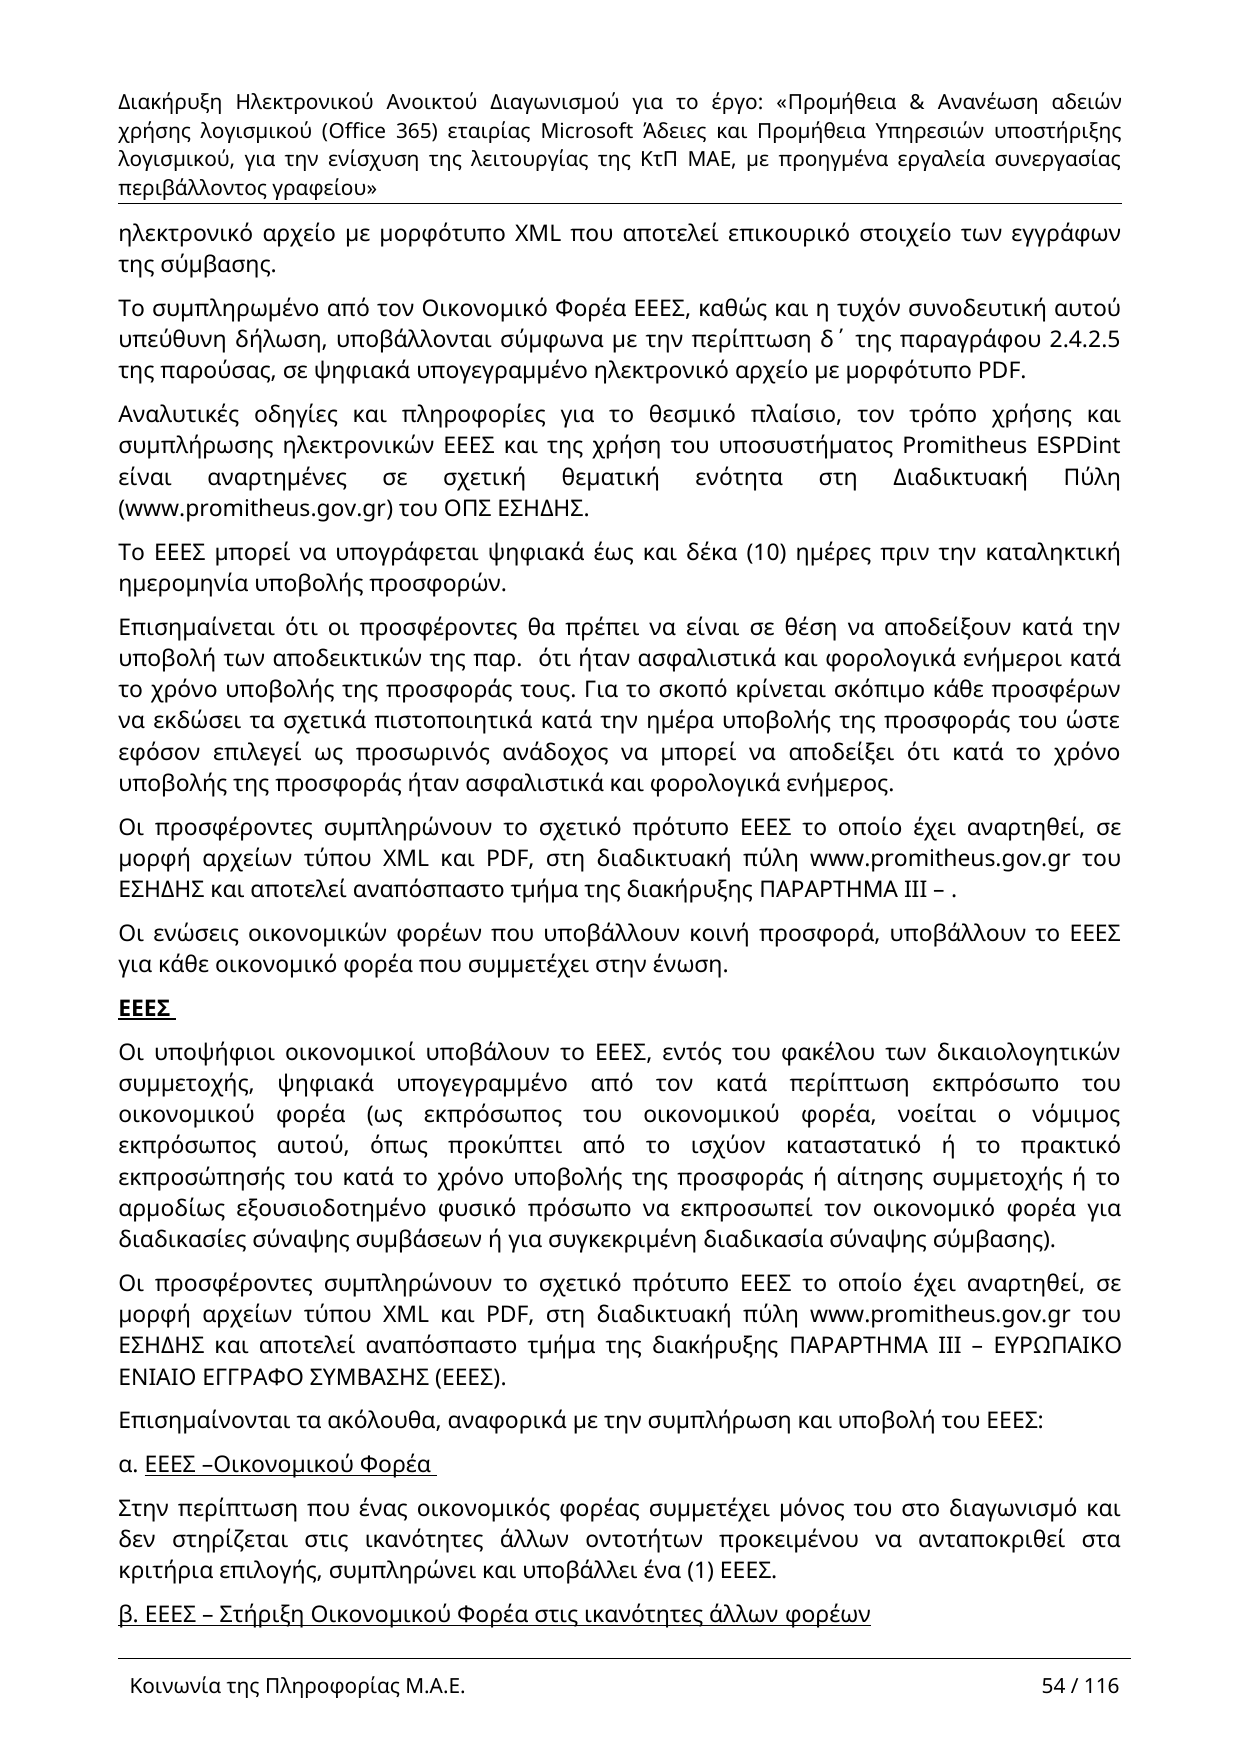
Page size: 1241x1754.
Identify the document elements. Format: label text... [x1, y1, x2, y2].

text ΕΕΕΣ [118, 992, 1122, 1023]
text Επισημαίνεται ότι οι προσφέροντες θα πρέπει να είναι σε θέση να αποδείξουν κατά την υποβολή των αποδεικτικών της παρ. 0 ότι ήταν ασφαλιστικά και φορολογικά ενήμεροι κατά το χρόνο υποβολής της προσφοράς τους. Για το σκοπό κρίνεται σκόπιμο κάθε προσφέρων να εκδώσει τα σχετικά πιστοποιητικά κατά την ημέρα υποβολής της προσφοράς του ώστε εφόσον επιλεγεί ως προσωρινός ανάδοχος να μπορεί να αποδείξει ότι κατά το χρόνο υποβολής της προσφοράς ήταν ασφαλιστικά και φορολογικά ενήμερος. [118, 611, 1122, 798]
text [118, 217, 1122, 279]
text α. ΕΕΕΣ –Οικονομικού Φορέα [118, 1448, 1122, 1479]
text Το συμπληρωμένο από τον Οικονομικό Φορέα ΕΕΕΣ, καθώς και η τυχόν συνοδευτική αυτού υπεύθυνη δήλωση, υποβάλλονται σύμφωνα με την περίπτωση δ΄ της παραγράφου 2.4.2.5 της παρούσας, σε ψηφιακά υπογεγραμμένο ηλεκτρονικό αρχείο με μορφότυπο PDF. [118, 292, 1122, 386]
text Επισημαίνονται τα ακόλουθα, αναφορικά με την συμπλήρωση και υποβολή του ΕΕΕΣ: [118, 1404, 1122, 1436]
text Οι προσφέροντες συμπληρώνουν το σχετικό πρότυπο ΕΕΕΣ το οποίο έχει αναρτηθεί, σε μορφή αρχείων τύπου XML και PDF, στη διαδικτυακή πύλη www.promitheus.gov.gr του ΕΣΗΔΗΣ και αποτελεί αναπόσπαστο τμήμα της διακήρυξης ΠΑΡΑΡΤΗΜΑ ΙII – . [118, 811, 1122, 904]
text Οι ενώσεις οικονομικών φορέων που υποβάλλουν κοινή προσφορά, υποβάλλουν το ΕΕΕΣ για κάθε οικονομικό φορέα που συμμετέχει στην ένωση. [118, 917, 1122, 979]
text Αναλυτικές οδηγίες και πληροφορίες για το θεσμικό πλαίσιο, τον τρόπο χρήσης και συμπλήρωσης ηλεκτρονικών ΕΕΕΣ και της χρήση του υποσυστήματος Promitheus ESPDint είναι αναρτημένες σε σχετική θεματική ενότητα στη Διαδικτυακή Πύλη (www.promitheus.gov.gr) του ΟΠΣ ΕΣΗΔΗΣ. [118, 398, 1122, 523]
text β. ΕΕΕΣ – Στήριξη Οικονομικού Φορέα στις ικανότητες άλλων φορέων [118, 1598, 1122, 1629]
text Οι προσφέροντες συμπληρώνουν το σχετικό πρότυπο ΕΕΕΣ το οποίο έχει αναρτηθεί, σε μορφή αρχείων τύπου XML και PDF, στη διαδικτυακή πύλη www.promitheus.gov.gr του ΕΣΗΔΗΣ και αποτελεί αναπόσπαστο τμήμα της διακήρυξης ΠΑΡΑΡΤΗΜΑ ΙII – ΕΥΡΩΠΑΙΚΟ ΕΝΙΑΙΟ ΕΓΓΡΑΦΟ ΣΥΜΒΑΣΗΣ (ΕΕΕΣ). [118, 1267, 1122, 1392]
text Οι υποψήφιοι οικονομικοί υποβάλουν το ΕΕΕΣ, εντός του φακέλου των δικαιολογητικών συμμετοχής, ψηφιακά υπογεγραμμένο από τον κατά περίπτωση εκπρόσωπο του οικονομικού φορέα (ως εκπρόσωπος του οικονομικού φορέα, νοείται ο νόμιμος εκπρόσωπος αυτού, όπως προκύπτει από το ισχύον καταστατικό ή το πρακτικό εκπροσώπησής του κατά το χρόνο υποβολής της προσφοράς ή αίτησης συμμετοχής ή το αρμοδίως εξουσιοδοτημένο φυσικό πρόσωπο να εκπροσωπεί τον οικονομικό φορέα για διαδικασίες σύναψης συμβάσεων ή για συγκεκριμένη διαδικασία σύναψης σύμβασης). [118, 1036, 1122, 1254]
text Το ΕΕΕΣ μπορεί να υπογράφεται ψηφιακά έως και δέκα (10) ημέρες πριν την καταληκτική ημερομηνία υποβολής προσφορών. [118, 536, 1122, 598]
text Στην περίπτωση που ένας οικονομικός φορέας συμμετέχει μόνος του στο διαγωνισμό και δεν στηρίζεται στις ικανότητες άλλων οντοτήτων προκειμένου να ανταποκριθεί στα κριτήρια επιλογής, συμπληρώνει και υποβάλλει ένα (1) ΕΕΕΣ. [118, 1492, 1122, 1586]
